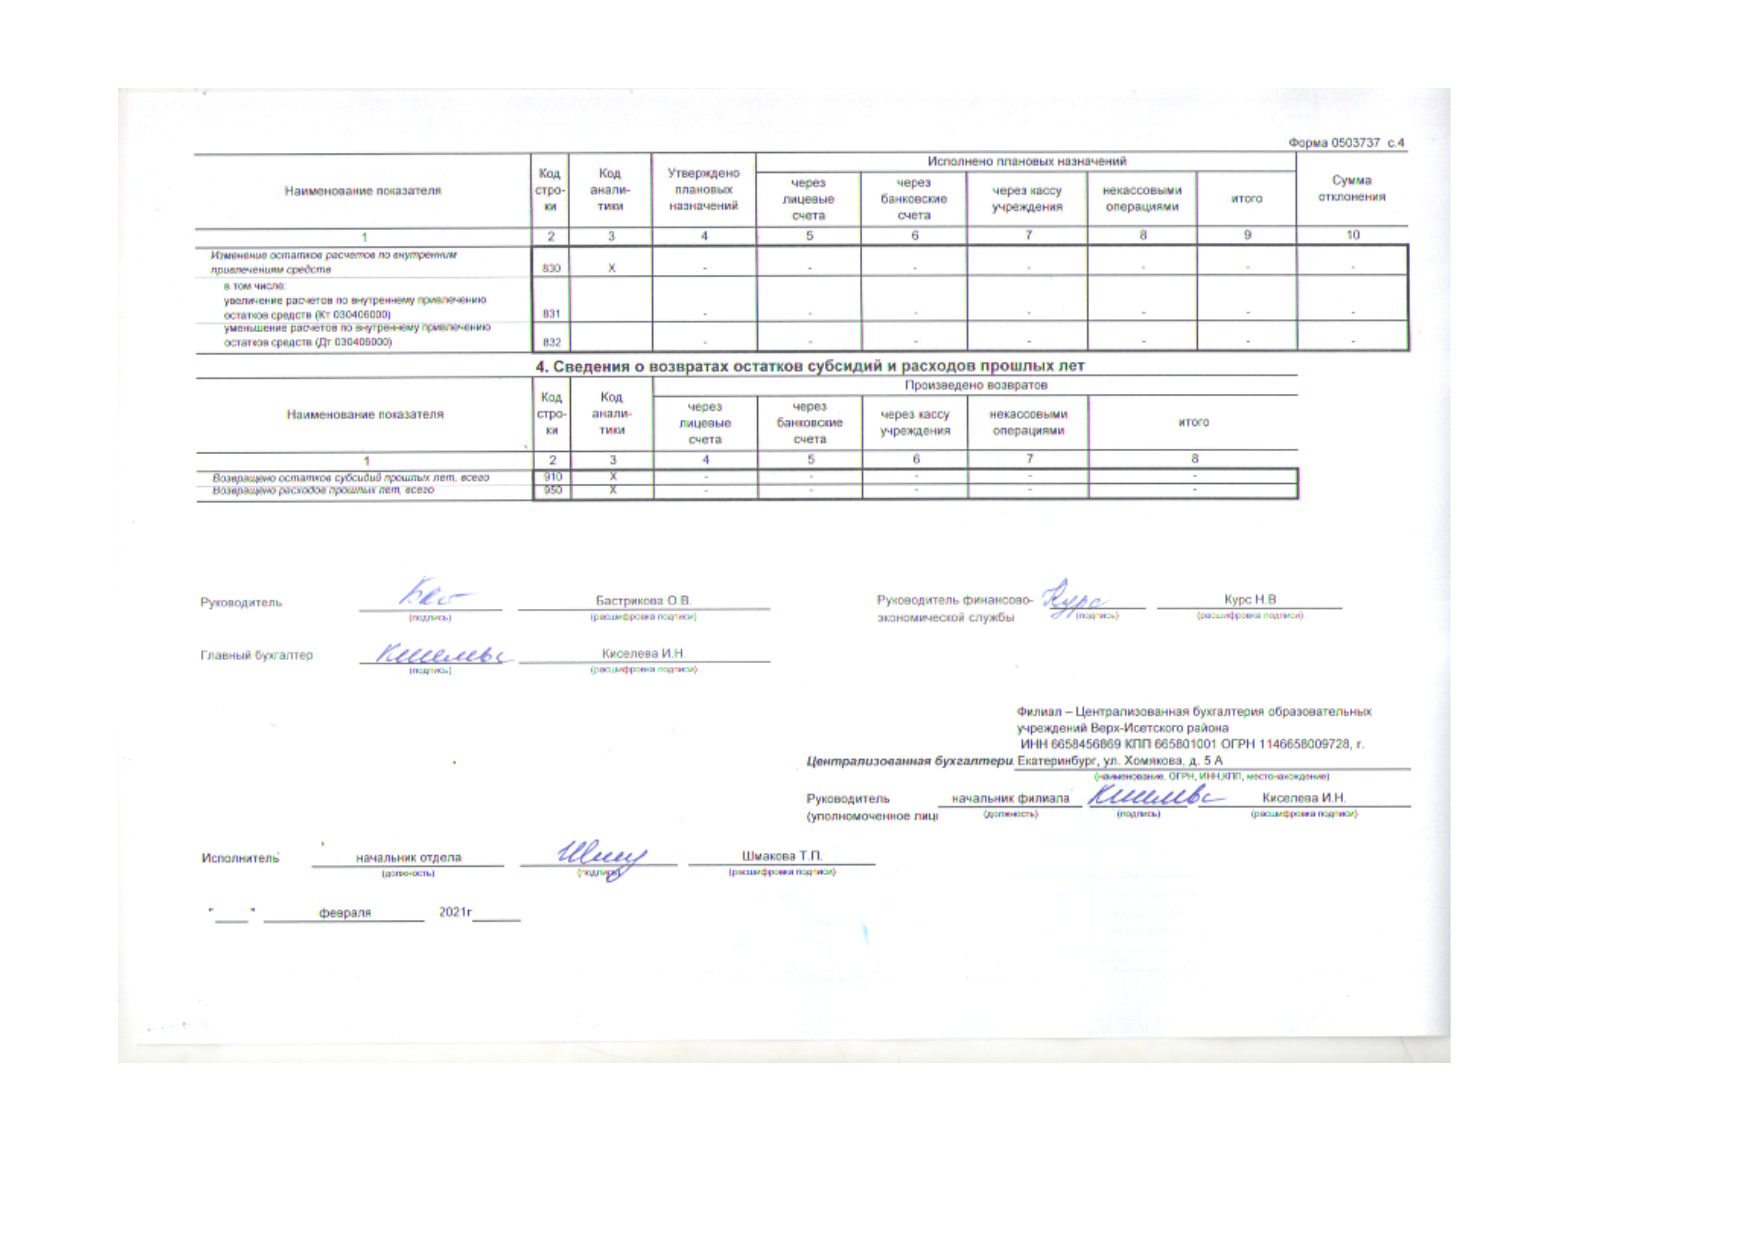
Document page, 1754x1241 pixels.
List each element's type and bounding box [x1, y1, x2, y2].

picture [118, 88, 1451, 1063]
